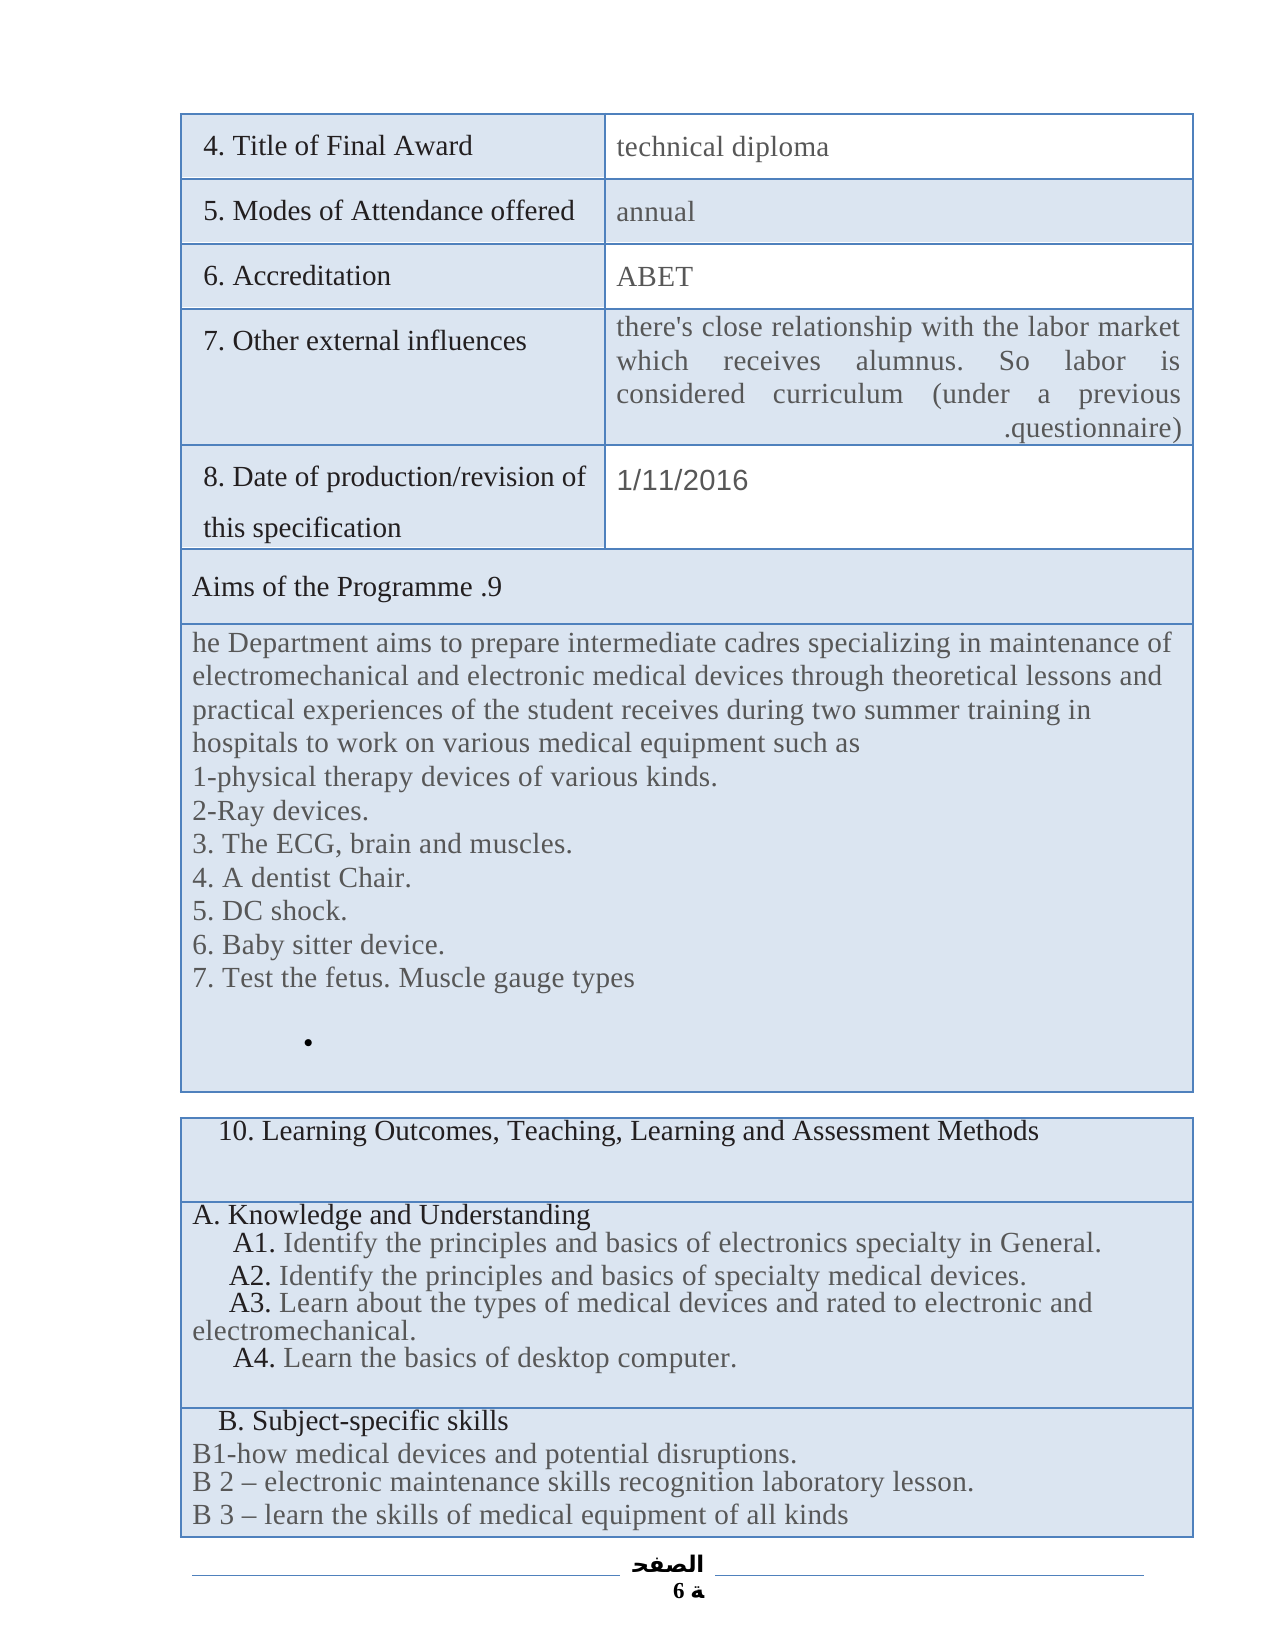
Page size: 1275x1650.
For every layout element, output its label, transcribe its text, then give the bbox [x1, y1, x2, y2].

table_cell 7. Other external influences [182, 310, 604, 444]
table_cell ABET [606, 245, 1192, 307]
table_header 10. Learning Outcomes, Teaching, Learning and Assessment Methods [182, 1119, 1192, 1201]
table_cell annual [606, 180, 1192, 242]
table_cell technical diploma [606, 115, 1192, 177]
table_cell there's close relationship with the labor market which receives alumnus. So labor is considered curriculum (under a previous questionnaire). [606, 310, 1192, 444]
table_cell 9. Aims of the Programme [182, 550, 1192, 623]
table_cell 4. Title of Final Award [182, 115, 604, 177]
table_cell 1/11/2016 [606, 446, 1192, 547]
table_cell 5. Modes of Attendance offered [182, 180, 604, 242]
table_cell 8. Date of production/revision of this specification [182, 446, 604, 547]
table_cell A. Knowledge and Understanding A1. Identify the principles and basics of electronics specialty in General. A2. Identify the principles and basics of specialty medical devices. A3. Learn about the types of medical devices and rated to electronic and electromechanical. A4. Learn the basics of desktop computer. [182, 1203, 1192, 1407]
table_cell 6. Accreditation [182, 245, 604, 307]
table_cell he Department aims to prepare intermediate cadres specializing in maintenance of electromechanical and electronic medical devices through theoretical lessons and practical experiences of the student receives during two summer training in hospitals to work on various medical equipment such as 1-physical therapy devices of various kinds. 2-Ray devices. 3. The ECG, brain and muscles. 4. A dentist Chair. 5. DC shock. 6. Baby sitter device. 7. Test the fetus. Muscle gauge types [182, 625, 1192, 1091]
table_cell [182, 1409, 1192, 1536]
